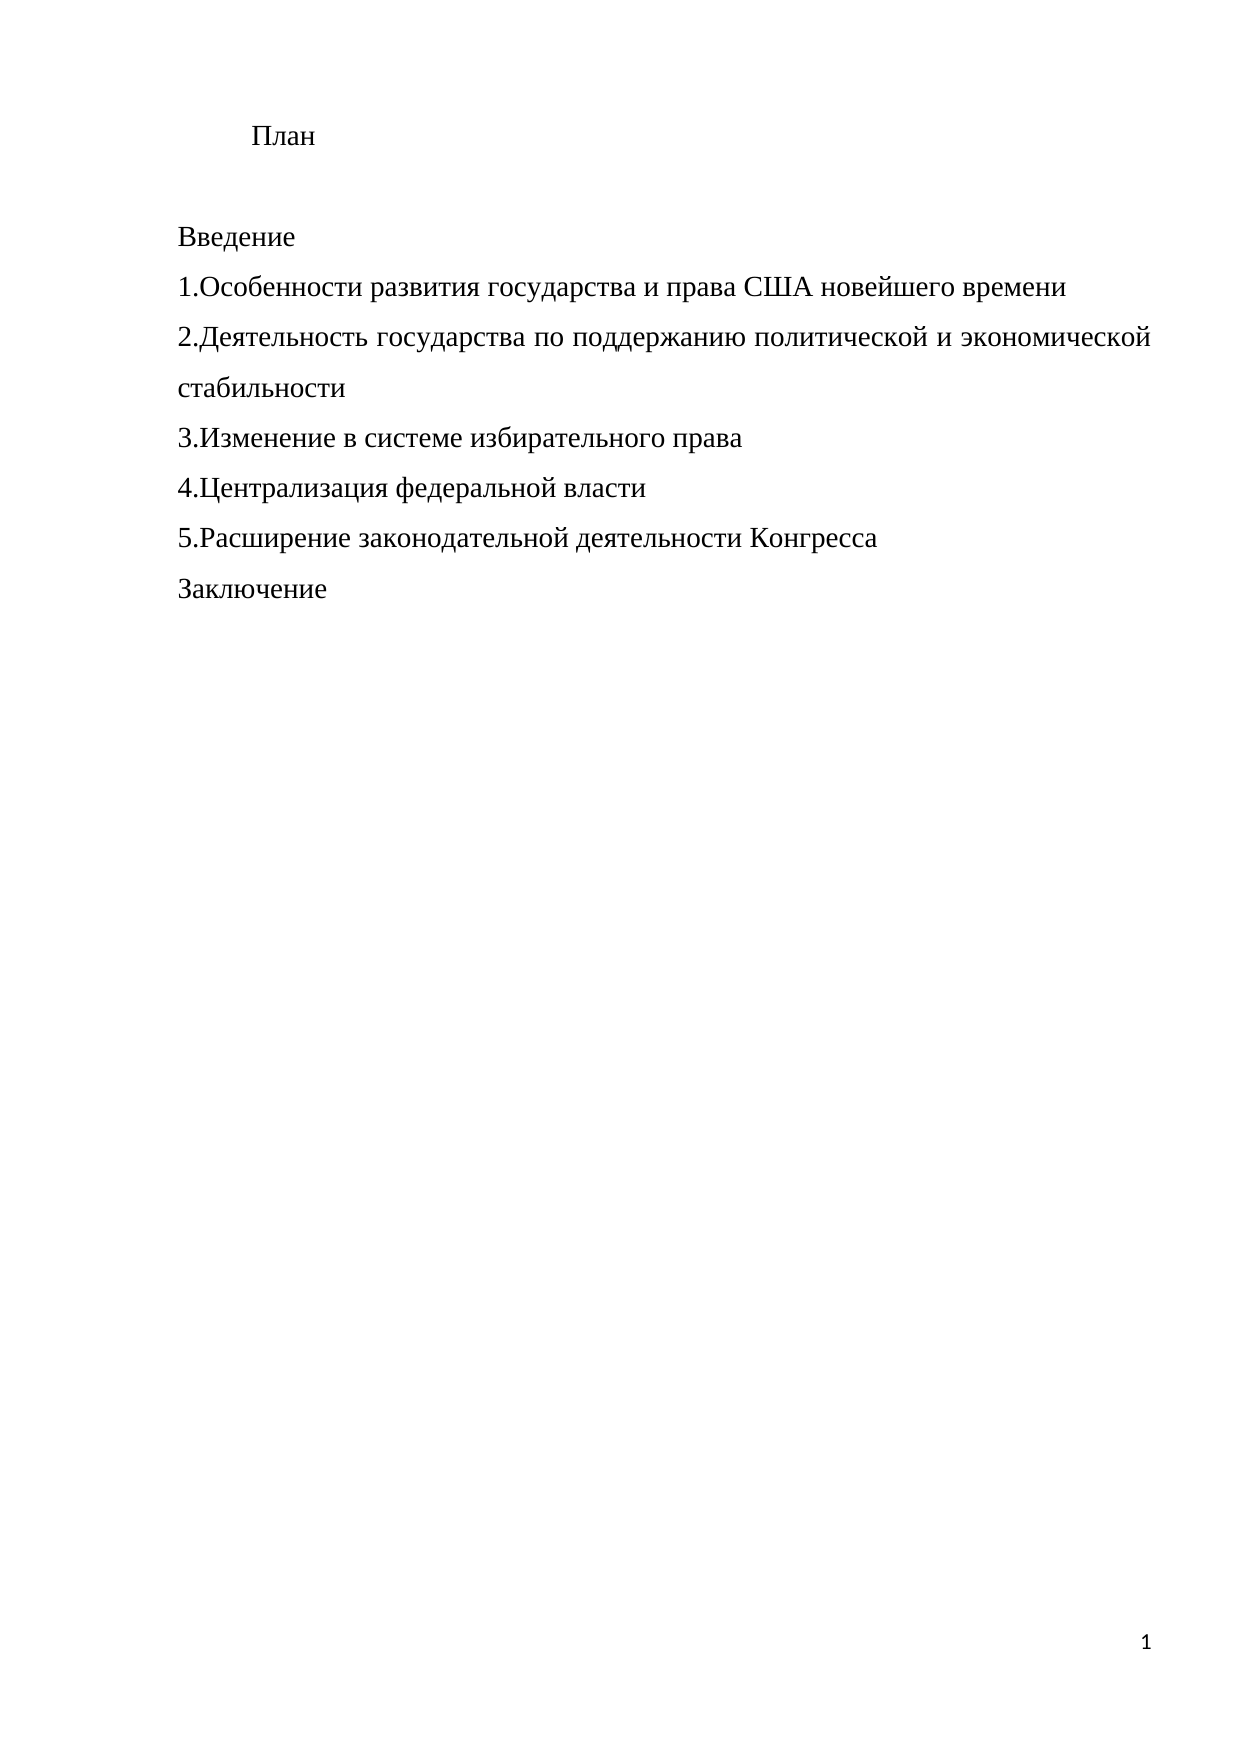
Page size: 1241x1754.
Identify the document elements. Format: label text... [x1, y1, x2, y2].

text План [177, 118, 1152, 152]
text 2.Деятельность государства по поддержанию политической и экономической стабильности [177, 319, 1152, 403]
text 3.Изменение в системе избирательного права [177, 420, 1152, 453]
text 5.Расширение законодательной деятельности Конгресса [177, 521, 1152, 554]
text Введение [177, 219, 1152, 252]
text Заключение [177, 571, 1152, 604]
text 1.Особенности развития государства и права США новейшего времени [177, 269, 1152, 303]
text 4.Централизация федеральной власти [177, 470, 1152, 504]
